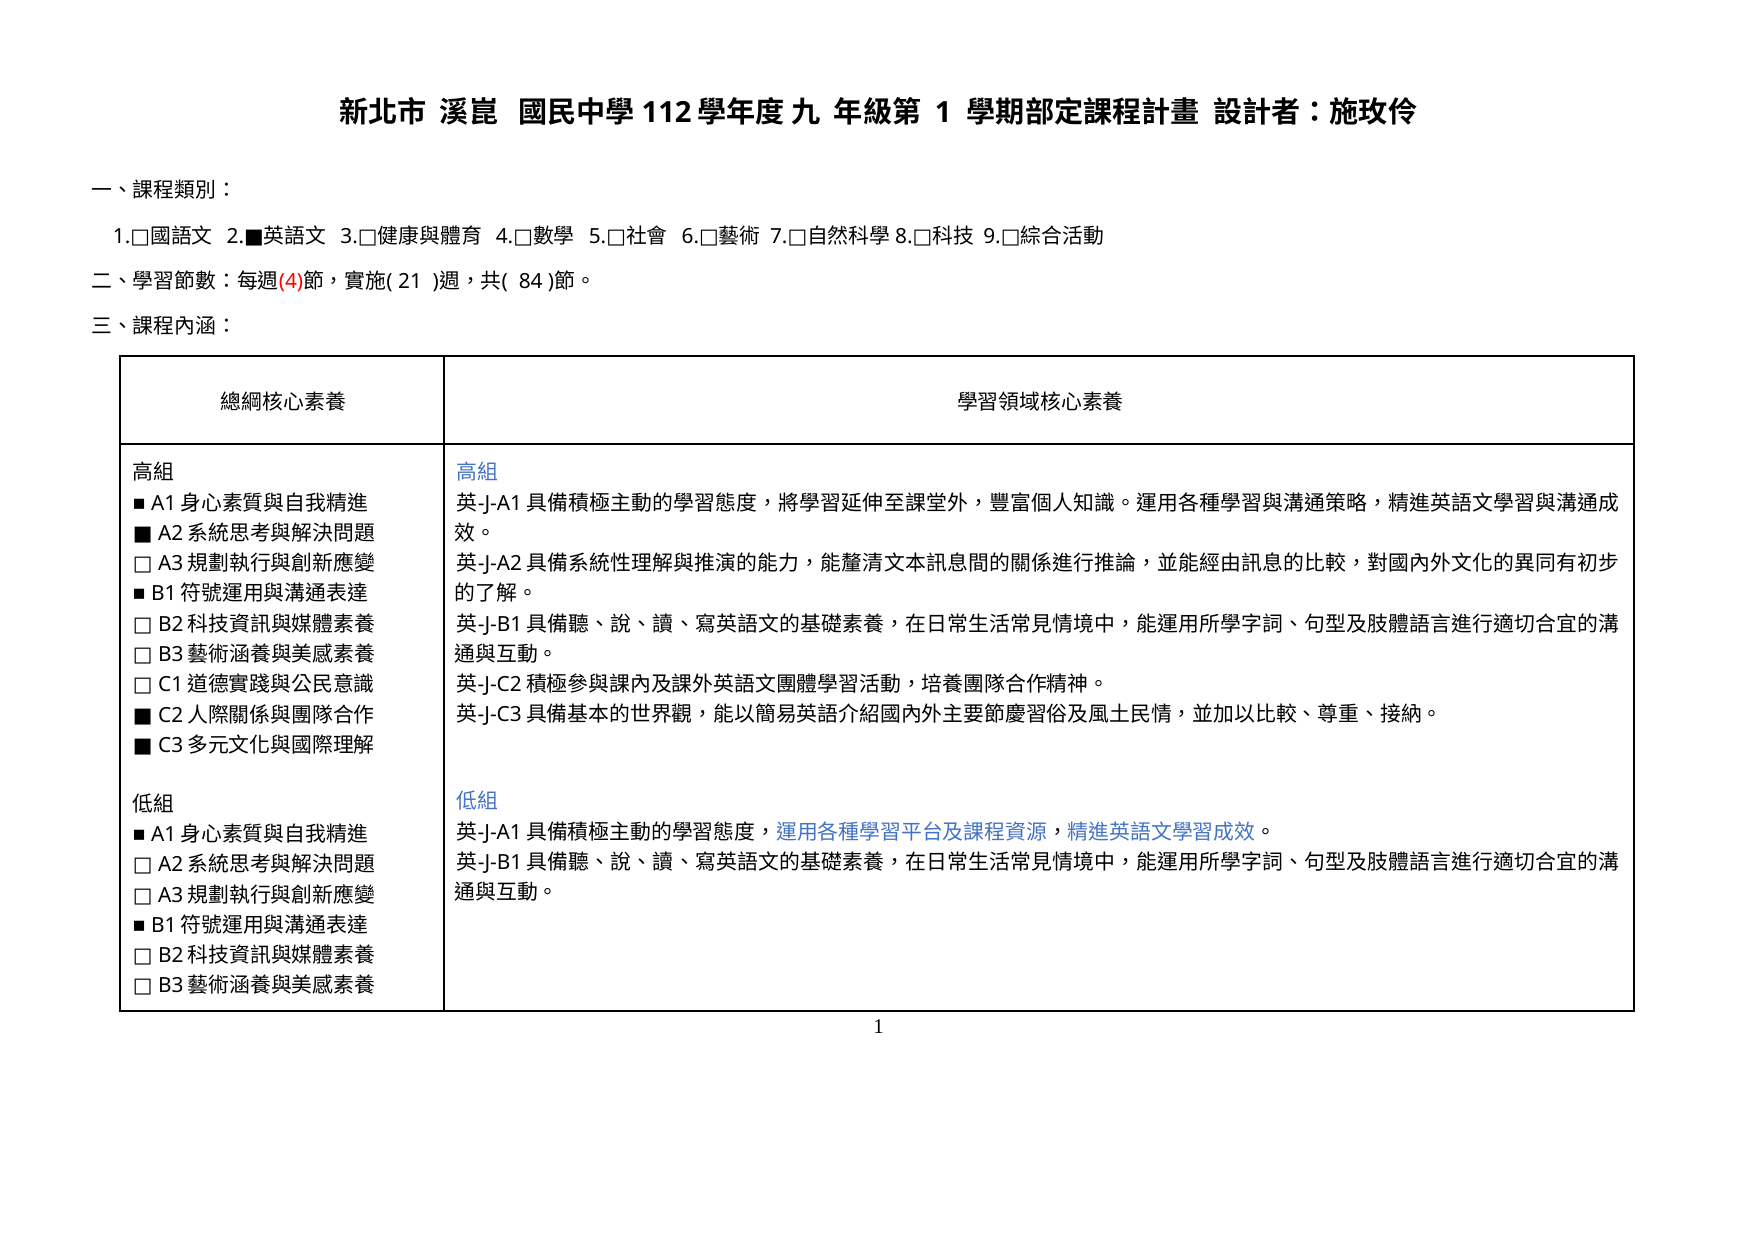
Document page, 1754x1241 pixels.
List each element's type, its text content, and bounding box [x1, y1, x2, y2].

text 三、課程內涵： [89, 310, 1665, 340]
table_header 總綱核心素養 [121, 357, 443, 443]
text 1.□國語文 2.■英語文 3.□健康與體育 4.□數學 5.□社會 6.□藝術 7.□自然科學 8.□科技 9.□綜合活動 [89, 219, 1665, 249]
table_header 學習領域核心素養 [445, 357, 1633, 443]
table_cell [445, 445, 1633, 1009]
text 新北市 溪崑 國民中學 112學年度 九 年級第 1 學期部定課程計畫 設計者：施玫伶 [89, 89, 1665, 131]
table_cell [121, 445, 443, 1009]
text 一、課程類別： [89, 174, 1665, 204]
text 二、學習節數：每週(4)節，實施( 21 )週，共( 84 )節。 [89, 264, 1665, 295]
